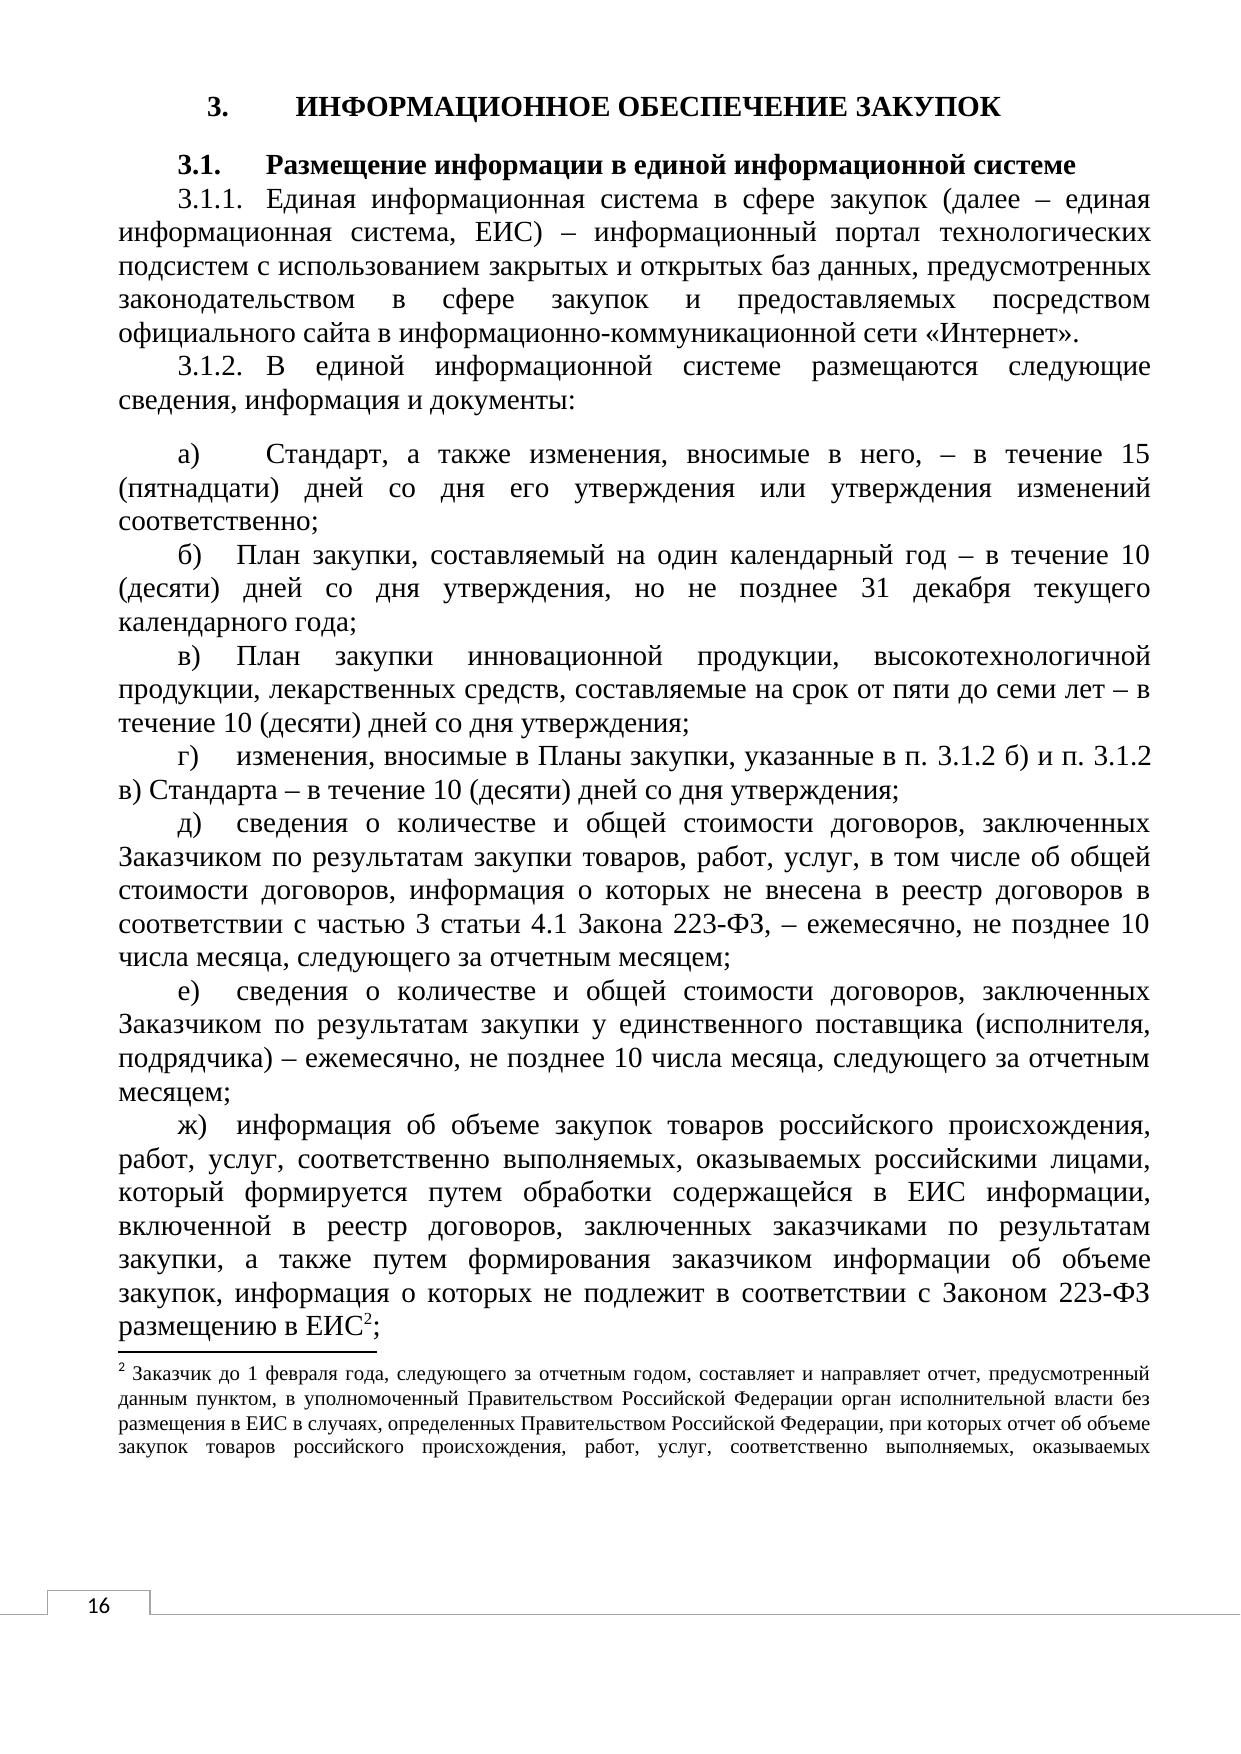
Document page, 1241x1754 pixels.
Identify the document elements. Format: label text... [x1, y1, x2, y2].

list информация об объеме закупок товаров российского происхождения, работ, услуг, соответственно выполняемых, оказываемых российскими лицами, который формируется путем обработки содержащейся в ЕИС информации, включенной в реестр договоров, заключенных заказчиками по результатам закупки, а также путем формирования заказчиком информации об объеме закупок, информация о которых не подлежит в соответствии с Законом 223-ФЗ размещению в ЕИС; [118, 1099, 1152, 1334]
list План закупки, составляемый на один календарный год – в течение 10 (десяти) дней со дня утверждения, но не позднее 31 декабря текущего календарного года; [118, 529, 1152, 629]
list Единая информационная система в сфере закупок (далее – единая информационная система, ЕИС) – информационный портал технологических подсистем с использованием закрытых и открытых баз данных, предусмотренных законодательством в сфере закупок и предоставляемых посредством официального сайта в информационно-коммуникационной сети «Интернет». [118, 193, 1152, 361]
list Стандарт, а также изменения, вносимые в него, – в течение 15 (пятнадцати) дней со дня его утверждения или утверждения изменений соответственно; [118, 428, 1152, 529]
list Размещение информации в единой информационной системе [118, 147, 1152, 181]
list изменения, вносимые в Планы закупки, указанные в п. 3.1.2 б) и п. 3.1.2 в) Стандарта – в течение 10 (десяти) дней со дня утверждения; [118, 730, 1152, 797]
list Информационное обеспечение закупок [118, 89, 1152, 122]
list сведения о количестве и общей стоимости договоров, заключенных Заказчиком по результатам закупки у единственного поставщика (исполнителя, подрядчика) – ежемесячно, не позднее 10 числа месяца, следующего за отчетным месяцем; [118, 965, 1152, 1099]
list В единой информационной системе размещаются следующие сведения, информация и документы: [118, 361, 1152, 428]
list План закупки инновационной продукции, высокотехнологичной продукции, лекарственных средств, составляемые на срок от пяти до семи лет – в течение 10 (десяти) дней со дня утверждения; [118, 629, 1152, 730]
list сведения о количестве и общей стоимости договоров, заключенных Заказчиком по результатам закупки товаров, работ, услуг, в том числе об общей стоимости договоров, информация о которых не внесена в реестр договоров в соответствии с частью 3 статьи 4.1 Закона 223-ФЗ, – ежемесячно, не позднее 10 числа месяца, следующего за отчетным месяцем; [118, 797, 1152, 965]
